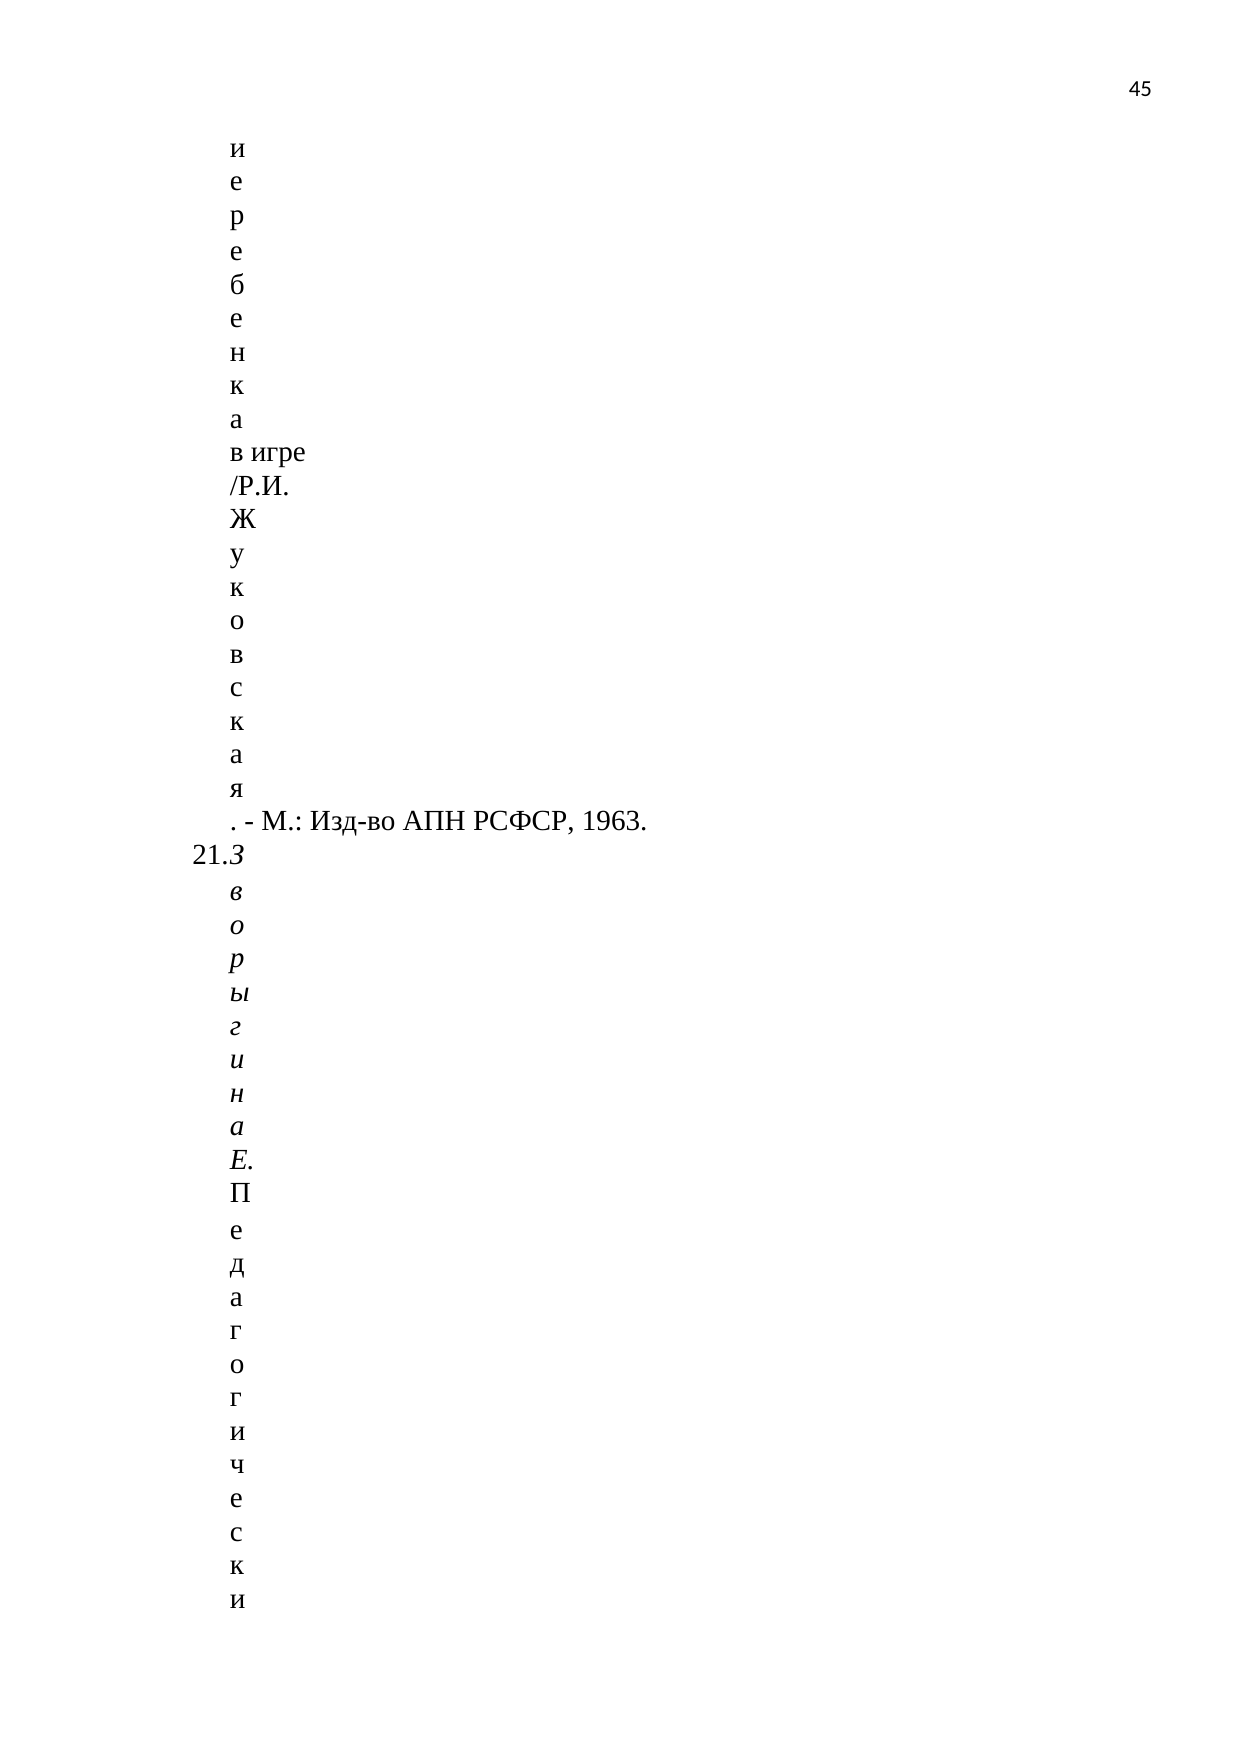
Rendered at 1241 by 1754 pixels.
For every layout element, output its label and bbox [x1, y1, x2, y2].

list [192, 837, 1152, 1614]
list [192, 130, 1152, 837]
